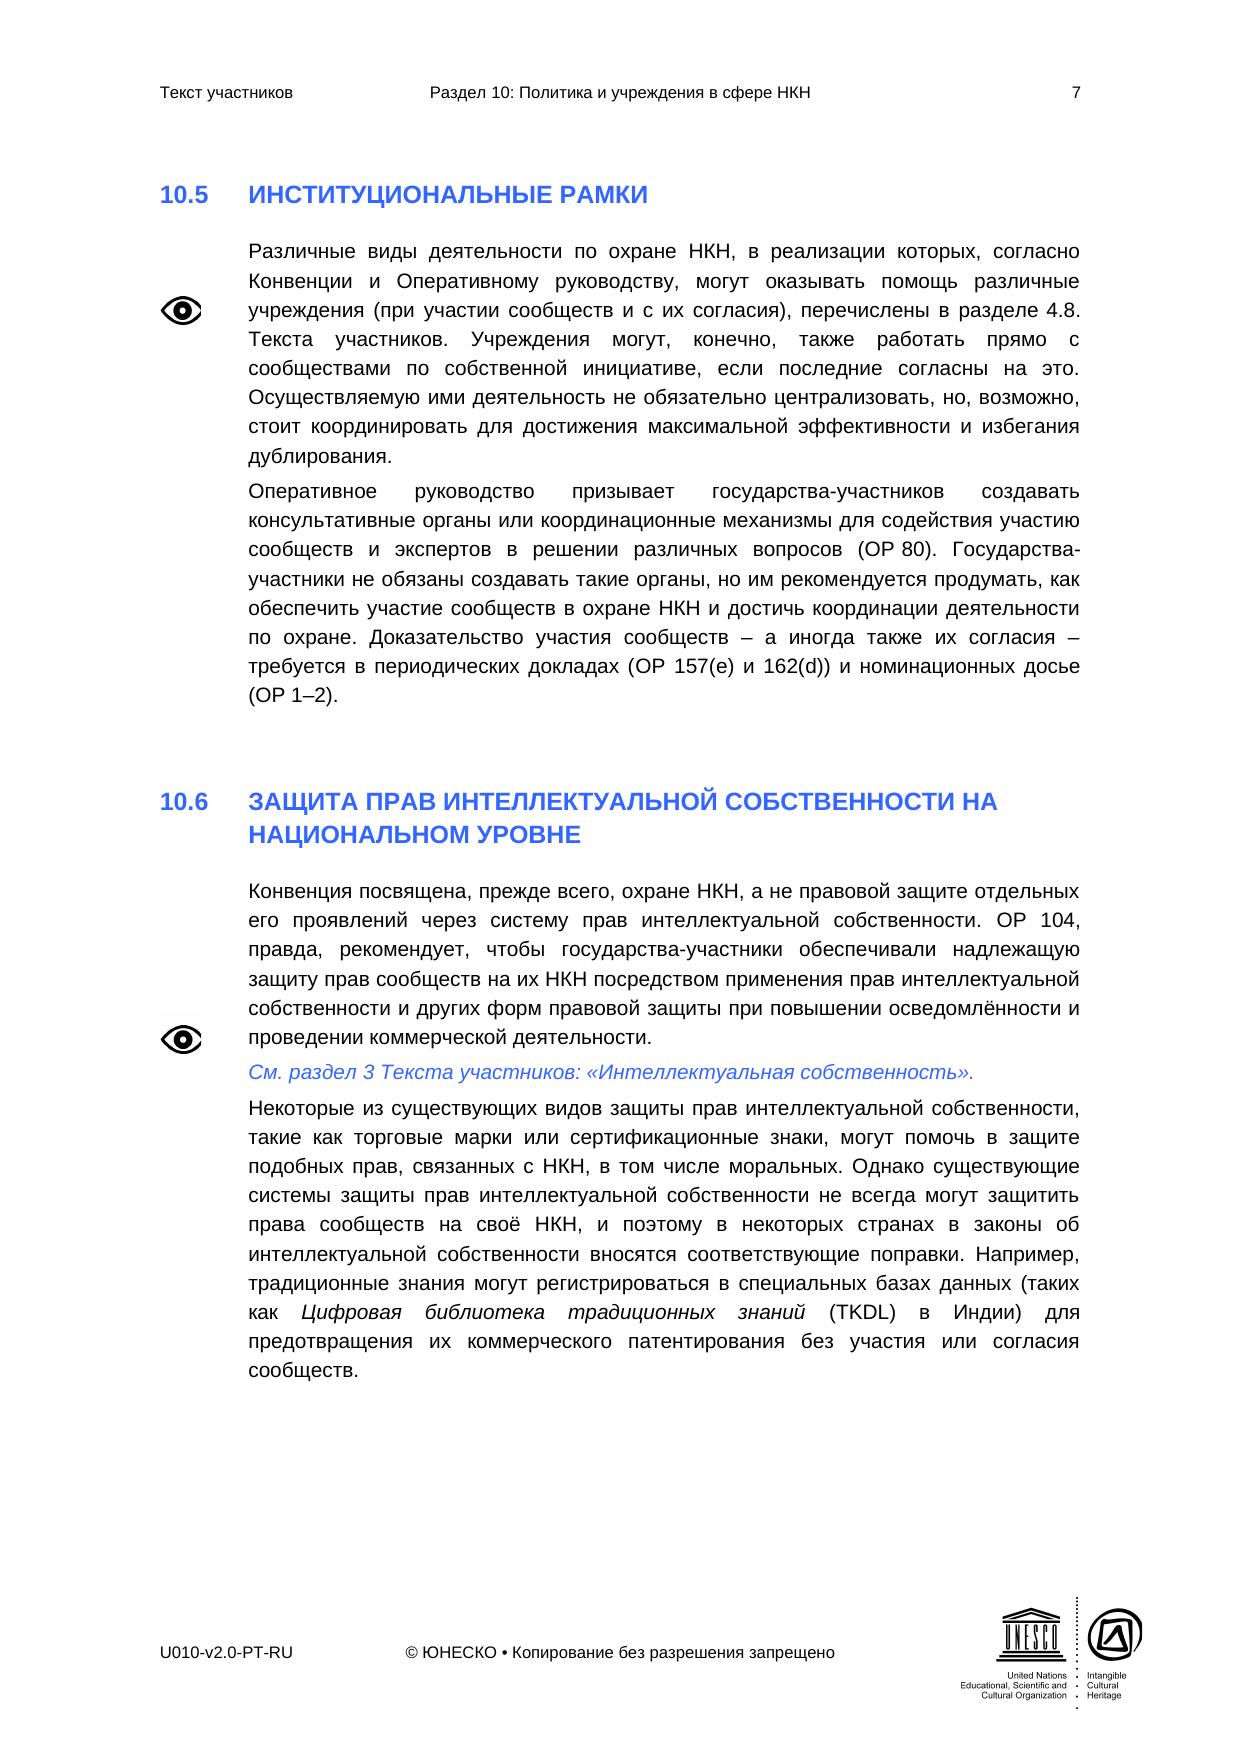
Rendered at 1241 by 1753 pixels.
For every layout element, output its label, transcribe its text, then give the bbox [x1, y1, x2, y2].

picture [159, 281, 201, 336]
picture [159, 1011, 202, 1066]
text 10.5 институциональные рамки [159, 177, 1081, 211]
text Конвенция посвящена, прежде всего, охране НКН, а не правовой защите отдельных его проявлений через систему прав интеллектуальной собственности. OР 104, правда, рекомендует, чтобы государства-участники обеспечивали надлежащую защиту прав сообществ на их НКН посредством применения прав интеллектуальной собственности и других форм правовой защиты при повышении осведомлённости и проведении коммерческой деятельности. [248, 875, 1081, 1050]
text 10.6 защита прав интеллектуальной собственности на национальном уровне [159, 783, 1081, 850]
text См. раздел 3 Текста участников: «Интеллектуальная собственность». [248, 1056, 1081, 1086]
text Некоторые из существующих видов защиты прав интеллектуальной собственности, такие как торговые марки или сертификационные знаки, могут помочь в защите подобных прав, связанных с НКН, в том числе моральных. Однако существующие системы защиты прав интеллектуальной собственности не всегда могут защитить права сообществ на своё НКН, и поэтому в некоторых странах в законы об интеллектуальной собственности вносятся соответствующие поправки. Например, традиционные знания могут регистрироваться в специальных базах данных (таких как Цифровая библиотека традиционных знаний (TKDL) в Индии) для предотвращения их коммерческого патентирования без участия или согласия сообществ. [248, 1092, 1081, 1383]
text Оперативное руководство призывает государства-участников создавать консультативные органы или координационные механизмы для содействия участию сообществ и экспертов в решении различных вопросов (ОР 80). Государства-участники не обязаны создавать такие органы, но им рекомендуется продумать, как обеспечить участие сообществ в охране НКН и достичь координации деятельности по охране. Доказательство участия сообществ – а иногда также их согласия – требуется в периодических докладах (OР 157(e) и 162(d)) и номинационных досье (OР 1–2). [248, 475, 1081, 708]
picture [961, 1597, 1143, 1709]
text Различные виды деятельности по охране НКН, в реализации которых, согласно Конвенции и Оперативному руководству, могут оказывать помощь различные учреждения (при участии сообществ и с их согласия), перечислены в разделе 4.8. Текста участников. Учреждения могут, конечно, также работать прямо с сообществами по собственной инициативе, если последние согласны на это. Осуществляемую ими деятельность не обязательно централизовать, но, возможно, стоит координировать для достижения максимальной эффективности и избегания дублирования. [248, 236, 1081, 469]
